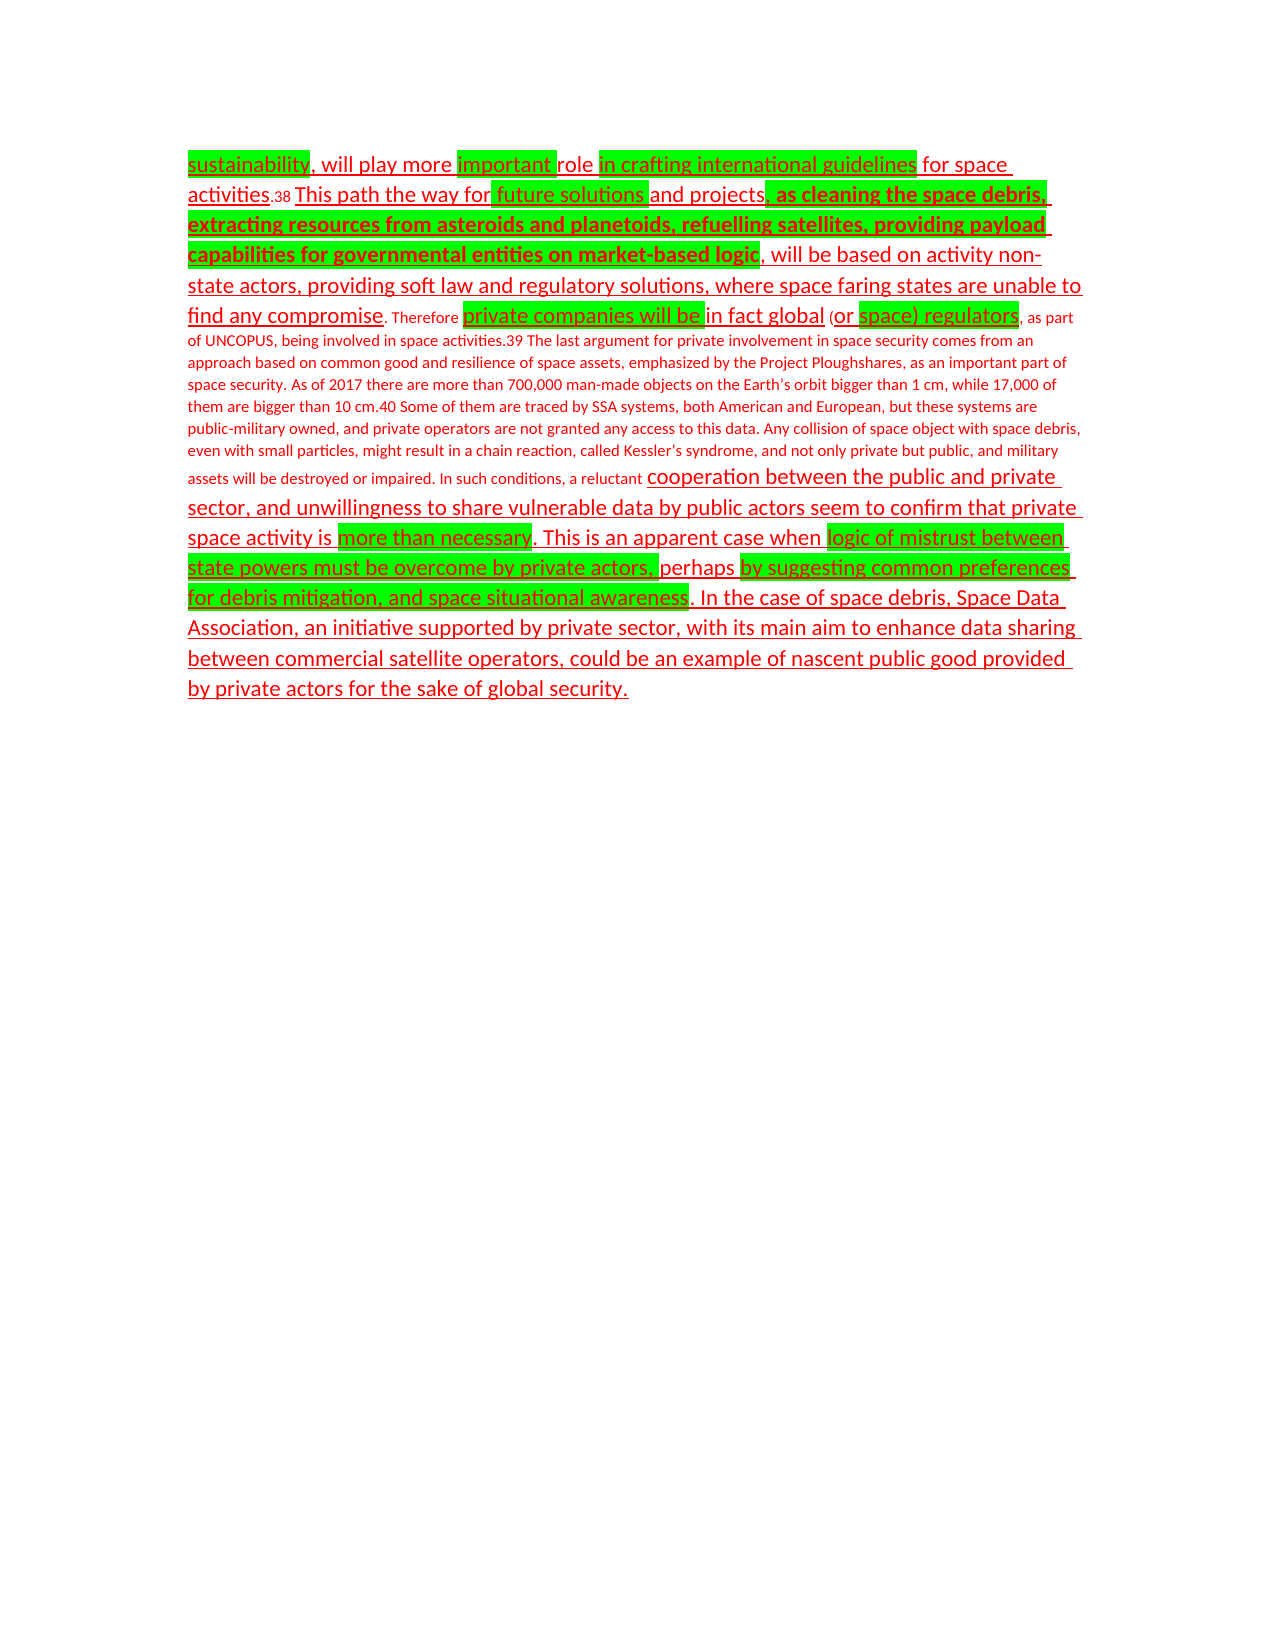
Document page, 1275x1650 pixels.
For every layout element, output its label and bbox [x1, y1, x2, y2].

text [187, 150, 1087, 702]
